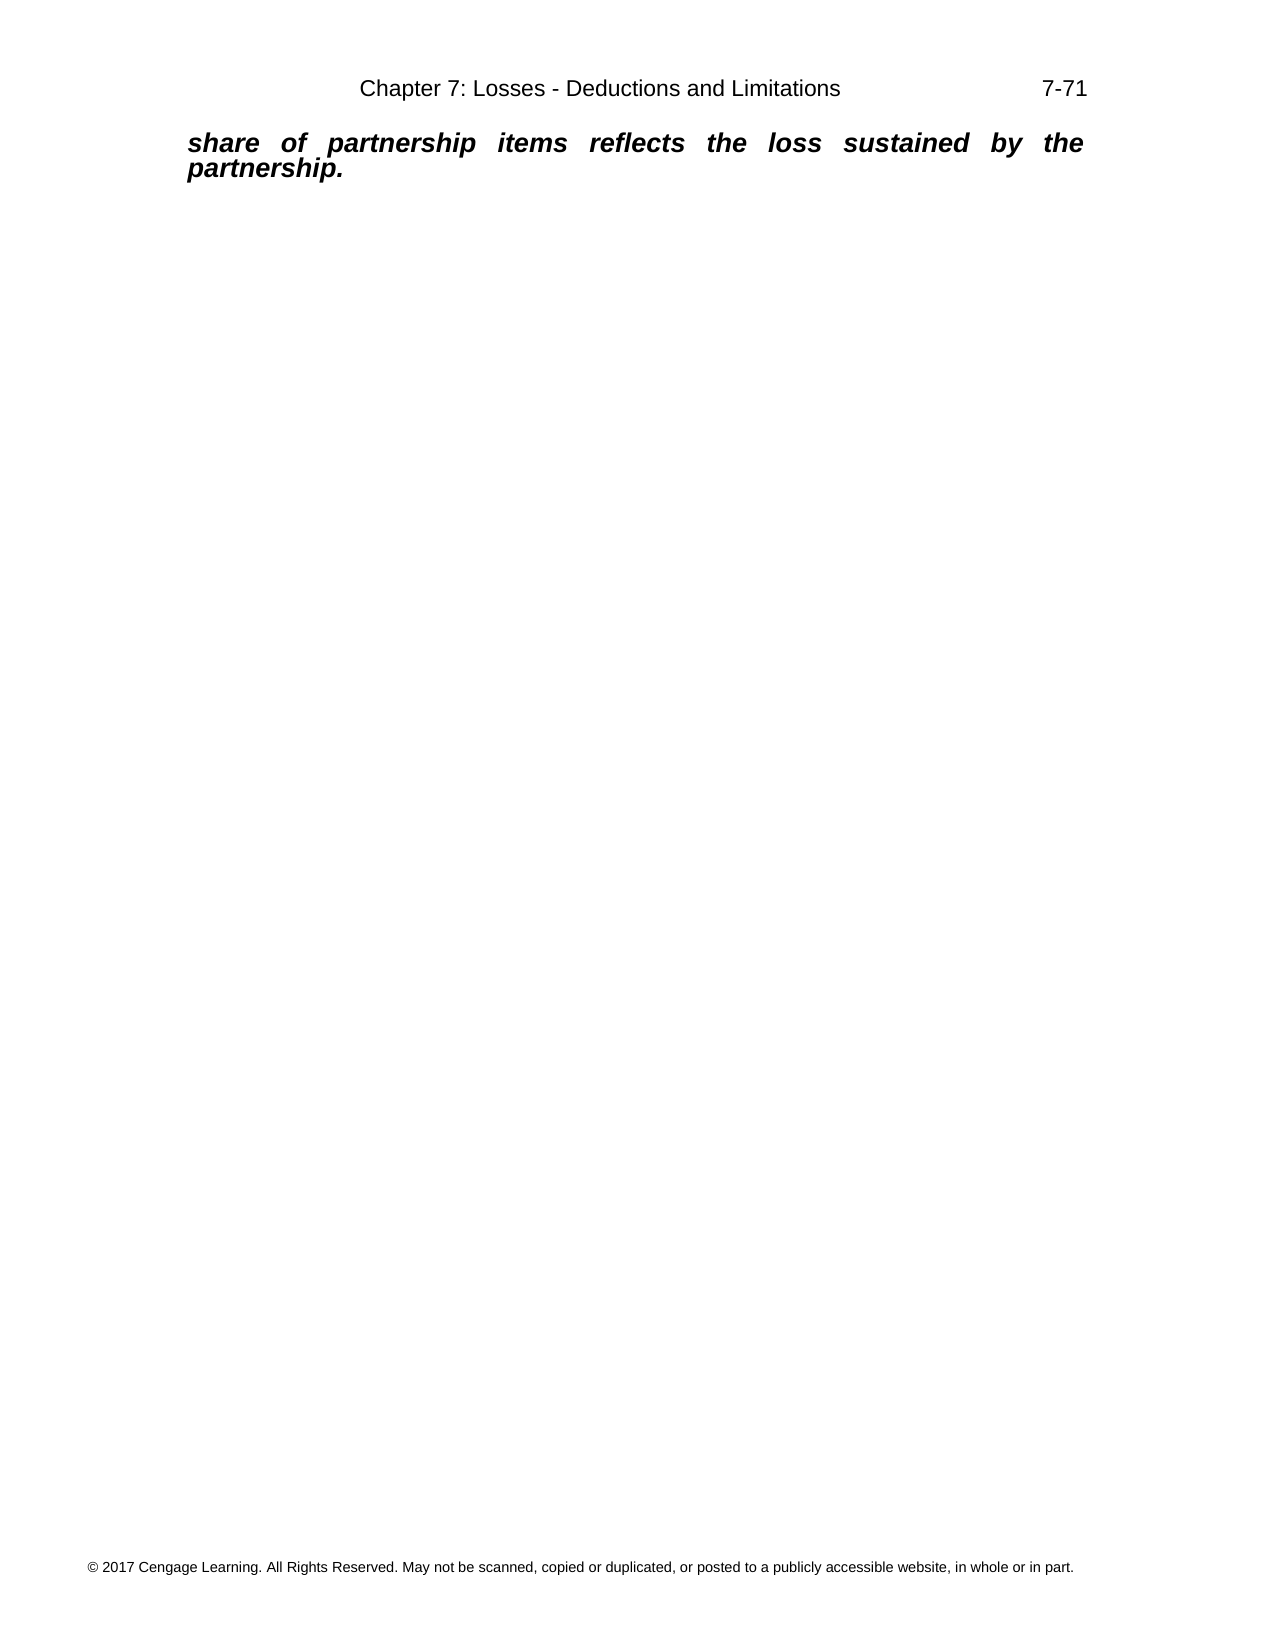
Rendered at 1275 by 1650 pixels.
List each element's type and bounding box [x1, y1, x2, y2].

text [138, 132, 1087, 182]
